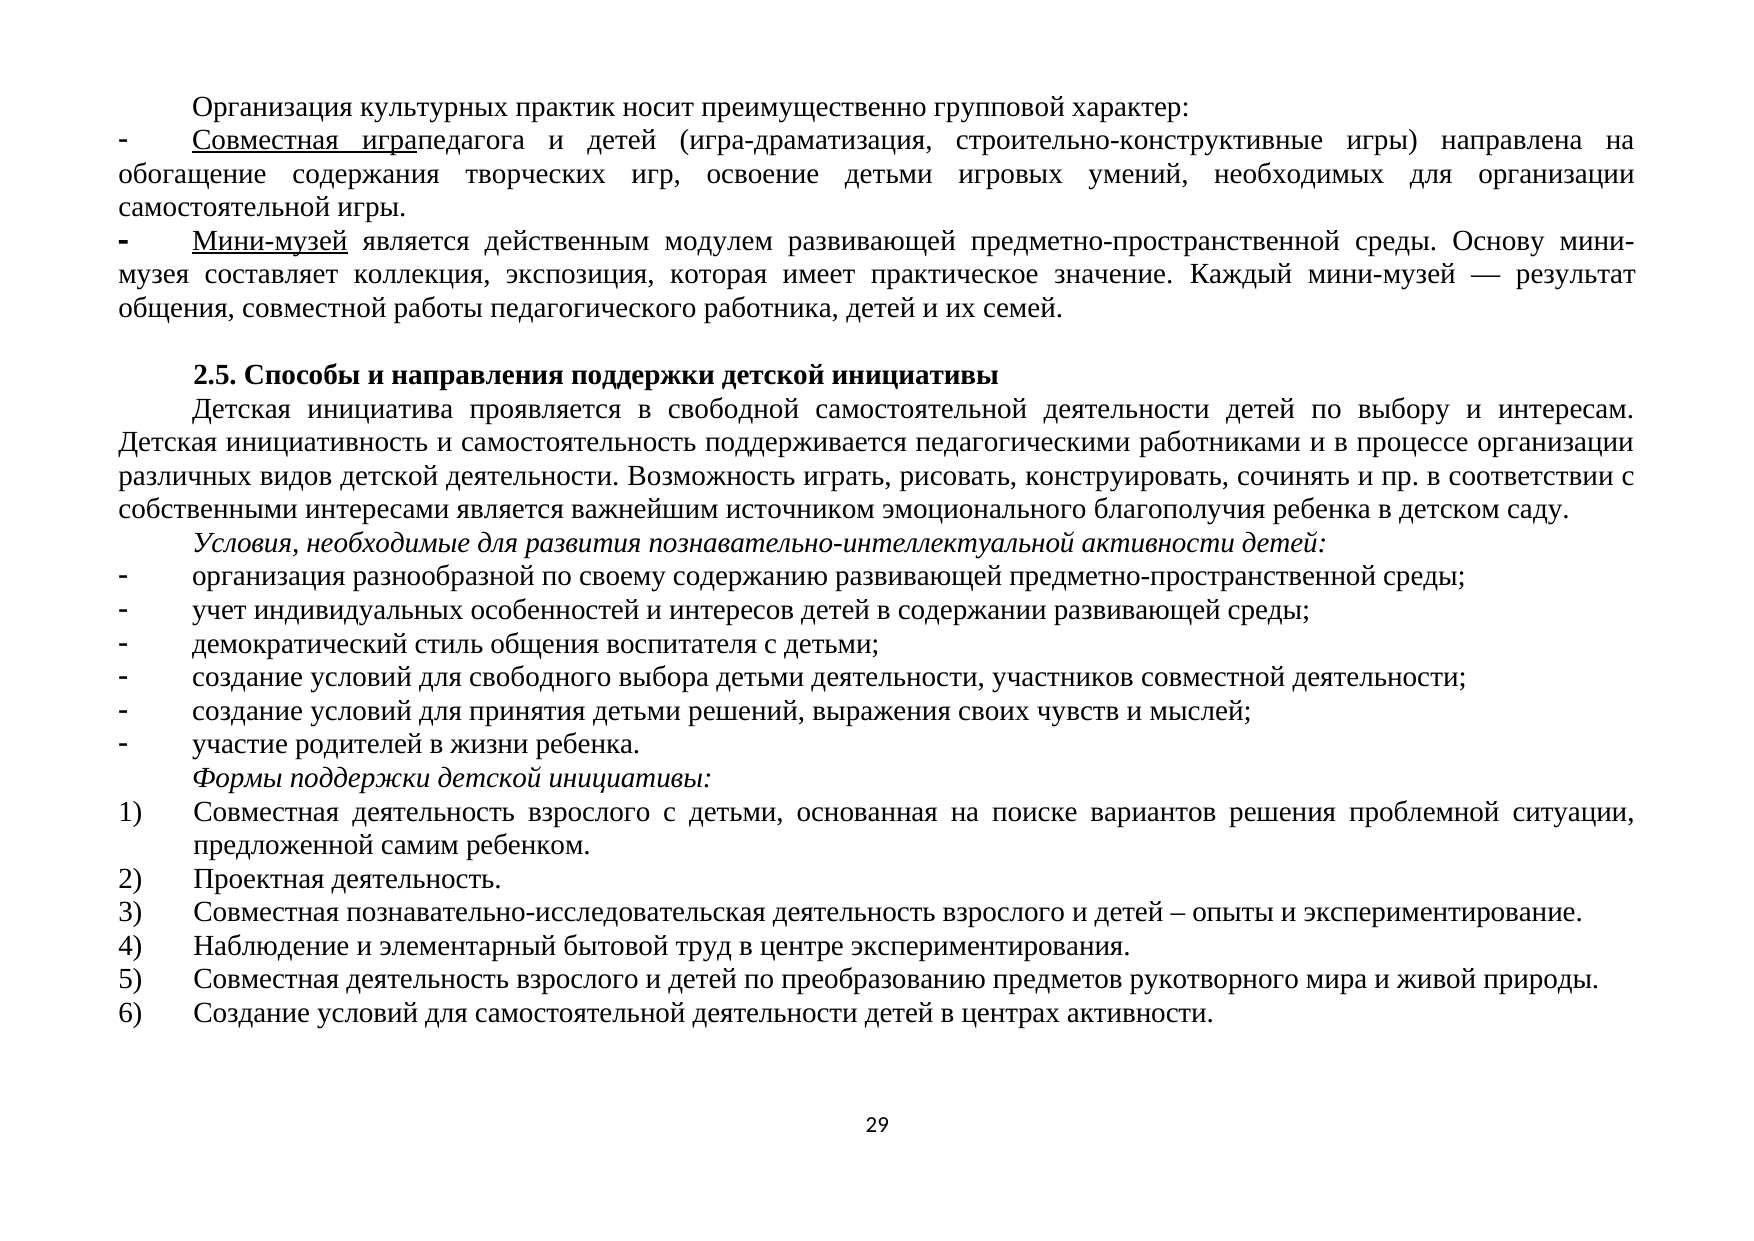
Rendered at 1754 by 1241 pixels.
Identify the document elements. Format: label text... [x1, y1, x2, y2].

list создание условий для принятия детьми решений, выражения своих чувств и мыслей; [118, 693, 1636, 727]
list учет индивидуальных особенностей и интересов детей в содержании развивающей среды; [118, 592, 1636, 626]
list организация разнообразной по своему содержанию развивающей предметно-пространственной среды; [118, 558, 1636, 592]
list Совместная играпедагога и детей (игра-драматизация, строительно-конструктивные игры) направлена на обогащение содержания творческих игр, освоение детьми игровых умений, необходимых для организации самостоятельной игры. [118, 122, 1636, 223]
list Совместная деятельность взрослого и детей по преобразованию предметов рукотворного мира и живой природы. [118, 962, 1636, 995]
list демократический стиль общения воспитателя с детьми; [118, 626, 1636, 659]
list 2.5. Способы и направления поддержки детской инициативы [193, 357, 1636, 391]
text Организация культурных практик носит преимущественно групповой характер: [118, 89, 1636, 122]
list создание условий для свободного выбора детьми деятельности, участников совместной деятельности; [118, 659, 1636, 693]
text Условия, необходимые для развития познавательно-интеллектуальной активности детей: [118, 525, 1636, 558]
list Мини-музей является действенным модулем развивающей предметно-пространственной среды. Основу мини-музея составляет коллекция, экспозиция, которая имеет практическое значение. Каждый мини-музей — результат общения, совместной работы педагогического работника, детей и их семей. [118, 223, 1636, 324]
list Совместная познавательно-исследовательская деятельность взрослого и детей – опыты и экспериментирование. [118, 894, 1636, 928]
list участие родителей в жизни ребенка. [118, 727, 1636, 760]
list Совместная деятельность взрослого с детьми, основанная на поиске вариантов решения проблемной ситуации, предложенной самим ребенком. [118, 794, 1636, 861]
list Наблюдение и элементарный бытовой труд в центре экспериментирования. [118, 928, 1636, 962]
text Детская инициатива проявляется в свободной самостоятельной деятельности детей по выбору и интересам. Детская инициативность и самостоятельность поддерживается педагогическими работниками и в процессе организации различных видов детской деятельности. Возможность играть, рисовать, конструировать, сочинять и пр. в соответствии с собственными интересами является важнейшим источником эмоционального благополучия ребенка в детском саду. [118, 391, 1636, 525]
text Формы поддержки детской инициативы: [118, 760, 1636, 794]
list Создание условий для самостоятельной деятельности детей в центрах активности. [118, 995, 1636, 1029]
list Проектная деятельность. [118, 861, 1636, 894]
